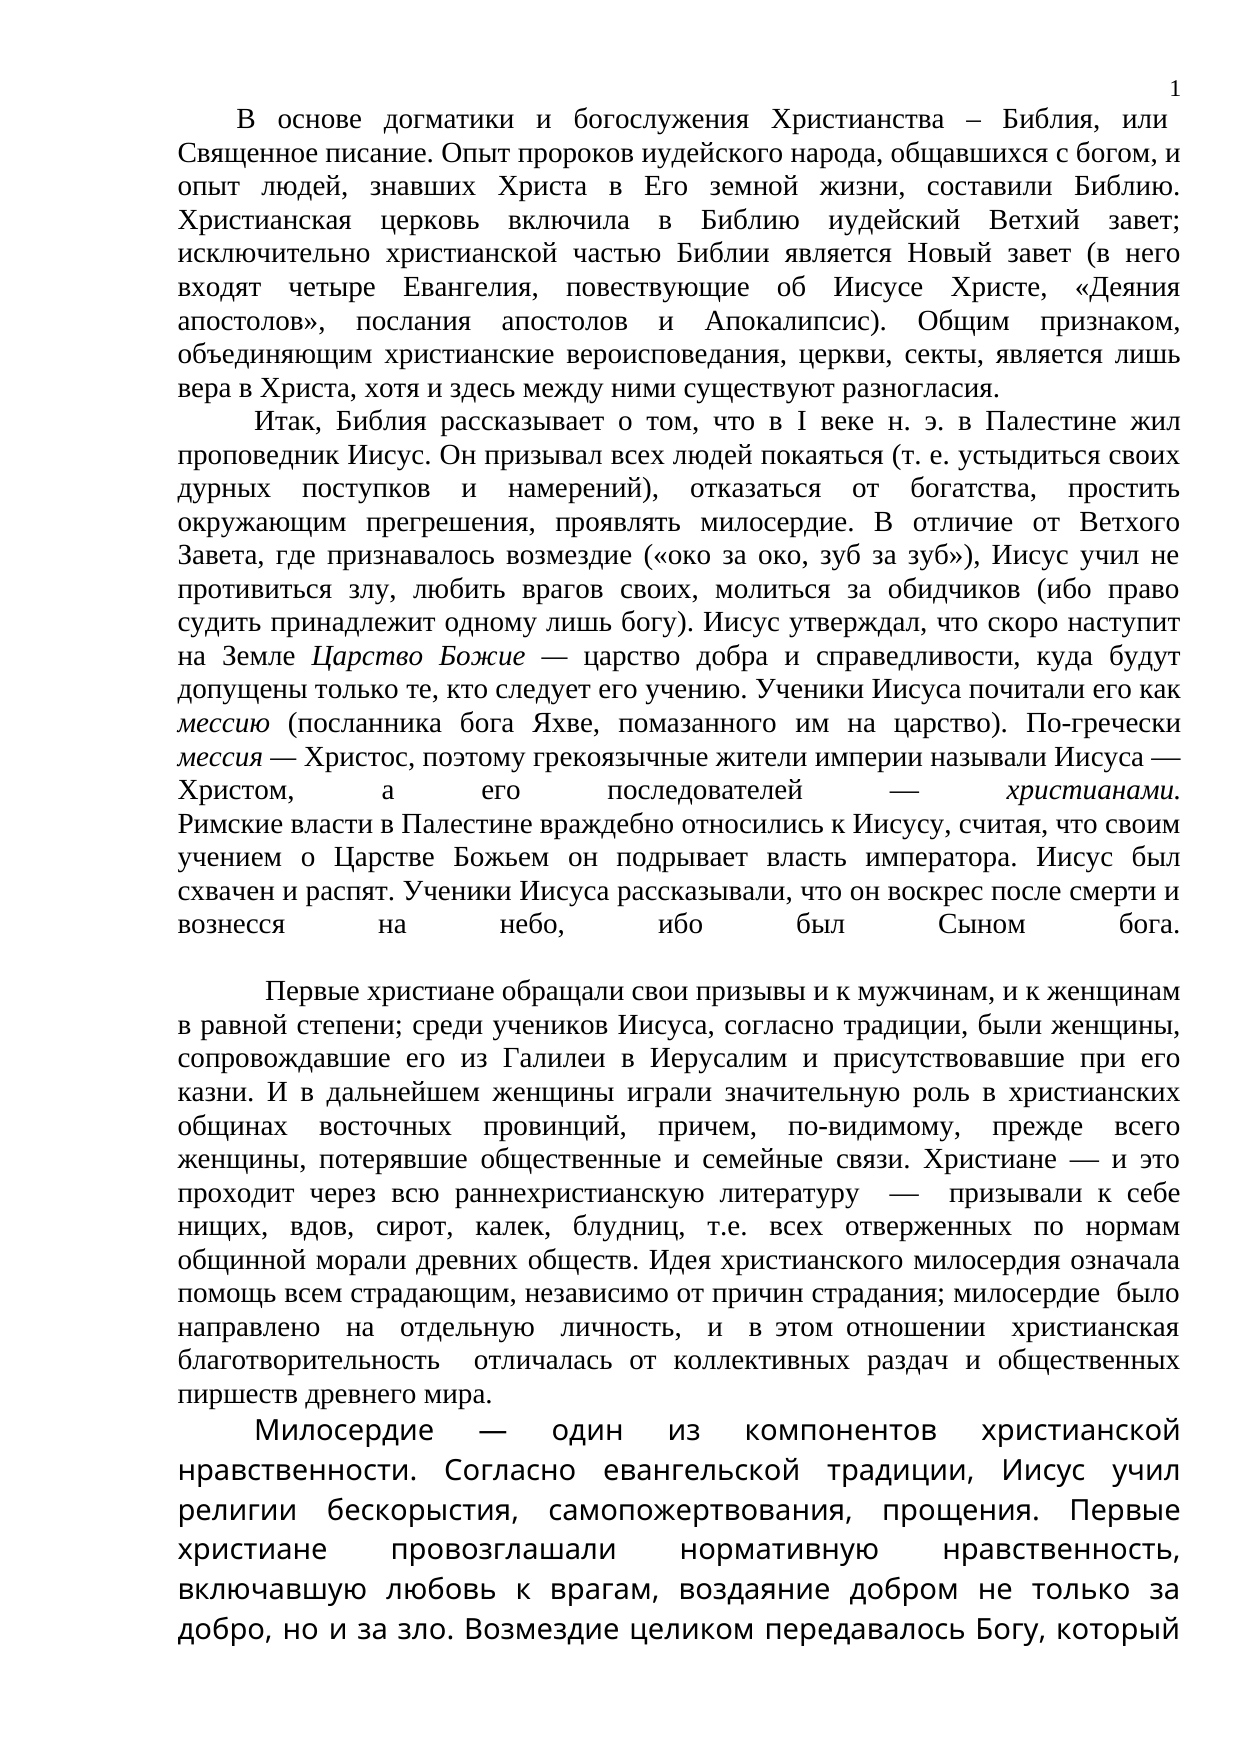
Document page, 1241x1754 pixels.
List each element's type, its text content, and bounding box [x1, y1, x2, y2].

text В основе догматики и богослужения Христианства – Библия, или Священное писание. Опыт пророков иудейского народа, общавшихся с богом, и опыт людей, знавших Христа в Его земной жизни, составили Библию. Христианская церковь включила в Библию иудейский Ветхий завет; исключительно христианской частью Библии является Новый завет (в него входят четыре Евангелия, повествующие об Иисусе Христе, «Деяния апостолов», послания апостолов и Апокалипсис). Общим признаком, объединяющим христианские вероисповедания, церкви, секты, является лишь вера в Христа, хотя и здесь между ними существуют разногласия. [177, 101, 1181, 403]
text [177, 1409, 1181, 1648]
text Итак, Библия рассказывает о том, что в I веке н. э. в Палестине жил проповедник Иисус. Он призывал всех людей покаяться (т. е. устыдиться своих дурных поступков и намерений), отказаться от богатства, простить окружающим прегрешения, проявлять милосердие. В отличие от Ветхого Завета, где признавалось возмездие («око за око, зуб за зуб»), Иисус учил не противиться злу, любить врагов своих, молиться за обидчиков (ибо право судить принадлежит одному лишь богу). Иисус утверждал, что скоро наступит на Земле Царство Божие — царство добра и справедливости, куда будут допущены только те, кто следует его учению. Ученики Иисуса почитали его как мессию (посланника бога Яхве, помазанного им на царство). По-гречески мессия — Христос, поэтому грекоязычные жители империи называли Иисуса — Христом, а его последователей — христианами. Римские власти в Палестине враждебно относились к Иисусу, считая, что своим учением о Царстве Божьем он подрывает власть императора. Иисус был схвачен и распят. Ученики Иисуса рассказывали, что он воскрес после смерти и вознесся на небо, ибо был Сыном бога. Первые христиане обращали свои призывы и к мужчинам, и к женщинам в равной степени; среди учеников Иисуса, согласно традиции, были женщины, сопровождавшие его из Галилеи в Иерусалим и присутствовавшие при его казни. И в дальнейшем женщины играли значительную роль в христианских общинах восточных провинций, причем, по-видимому, прежде всего женщины, потерявшие общественные и семейные связи. Христиане — и это проходит через всю раннехристианскую литературу — призывали к себе нищих, вдов, сирот, калек, блудниц, т.е. всех отверженных по нормам общинной морали древних обществ. Идея христианского милосердия означала помощь всем страдающим, независимо от причин страдания; милосердие было направлено на отдельную личность, и в этом отношении христианская благотворительность отличалась от коллективных раздач и общественных пиршеств древнего мира. [177, 403, 1181, 1409]
